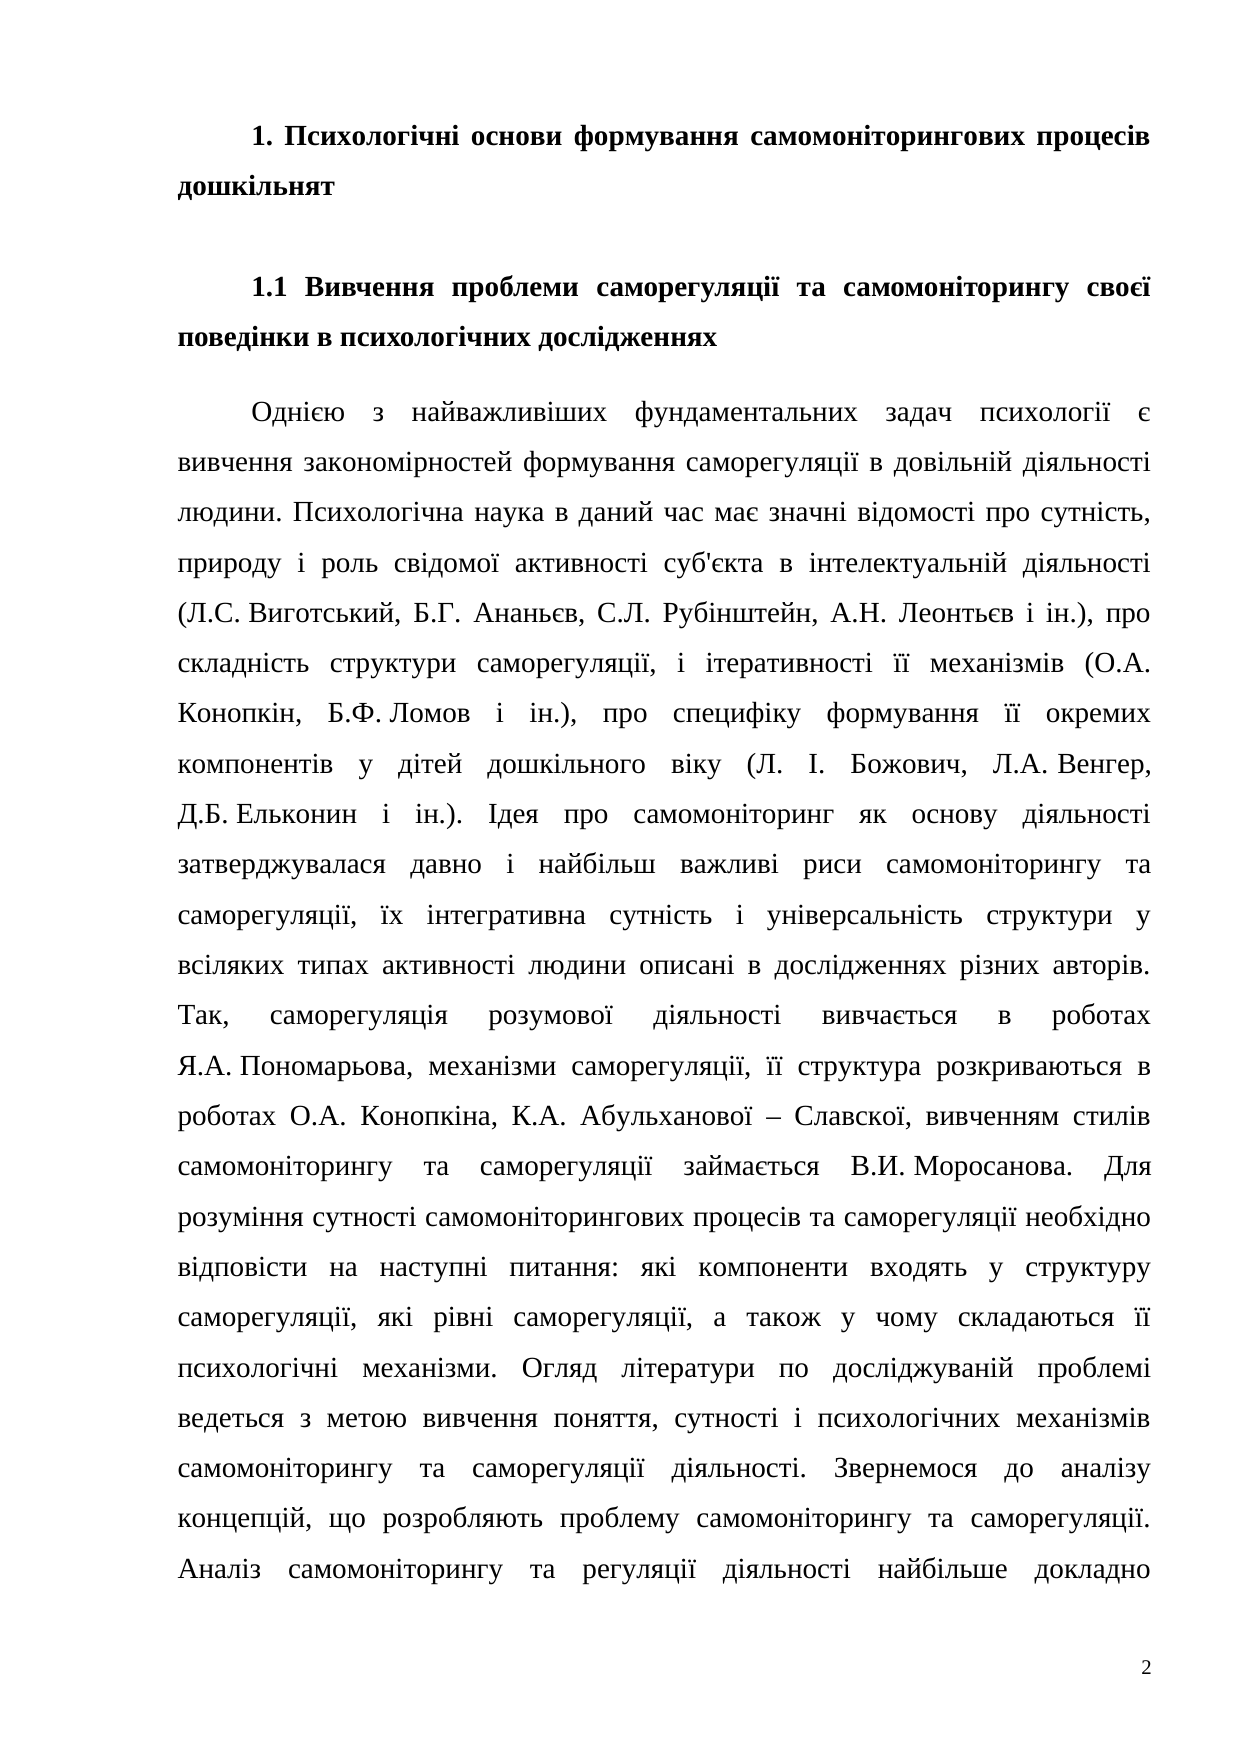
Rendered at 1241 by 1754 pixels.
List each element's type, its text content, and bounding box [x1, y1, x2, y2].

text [177, 394, 1152, 1584]
subtitle 1.1 Вивчення проблеми саморегуляції та самомоніторингу своєї поведінки в психологічних дослідженнях [177, 269, 1152, 353]
text 1. Психологічні основи формування самомоніторингових процесів дошкільнят [177, 118, 1152, 202]
